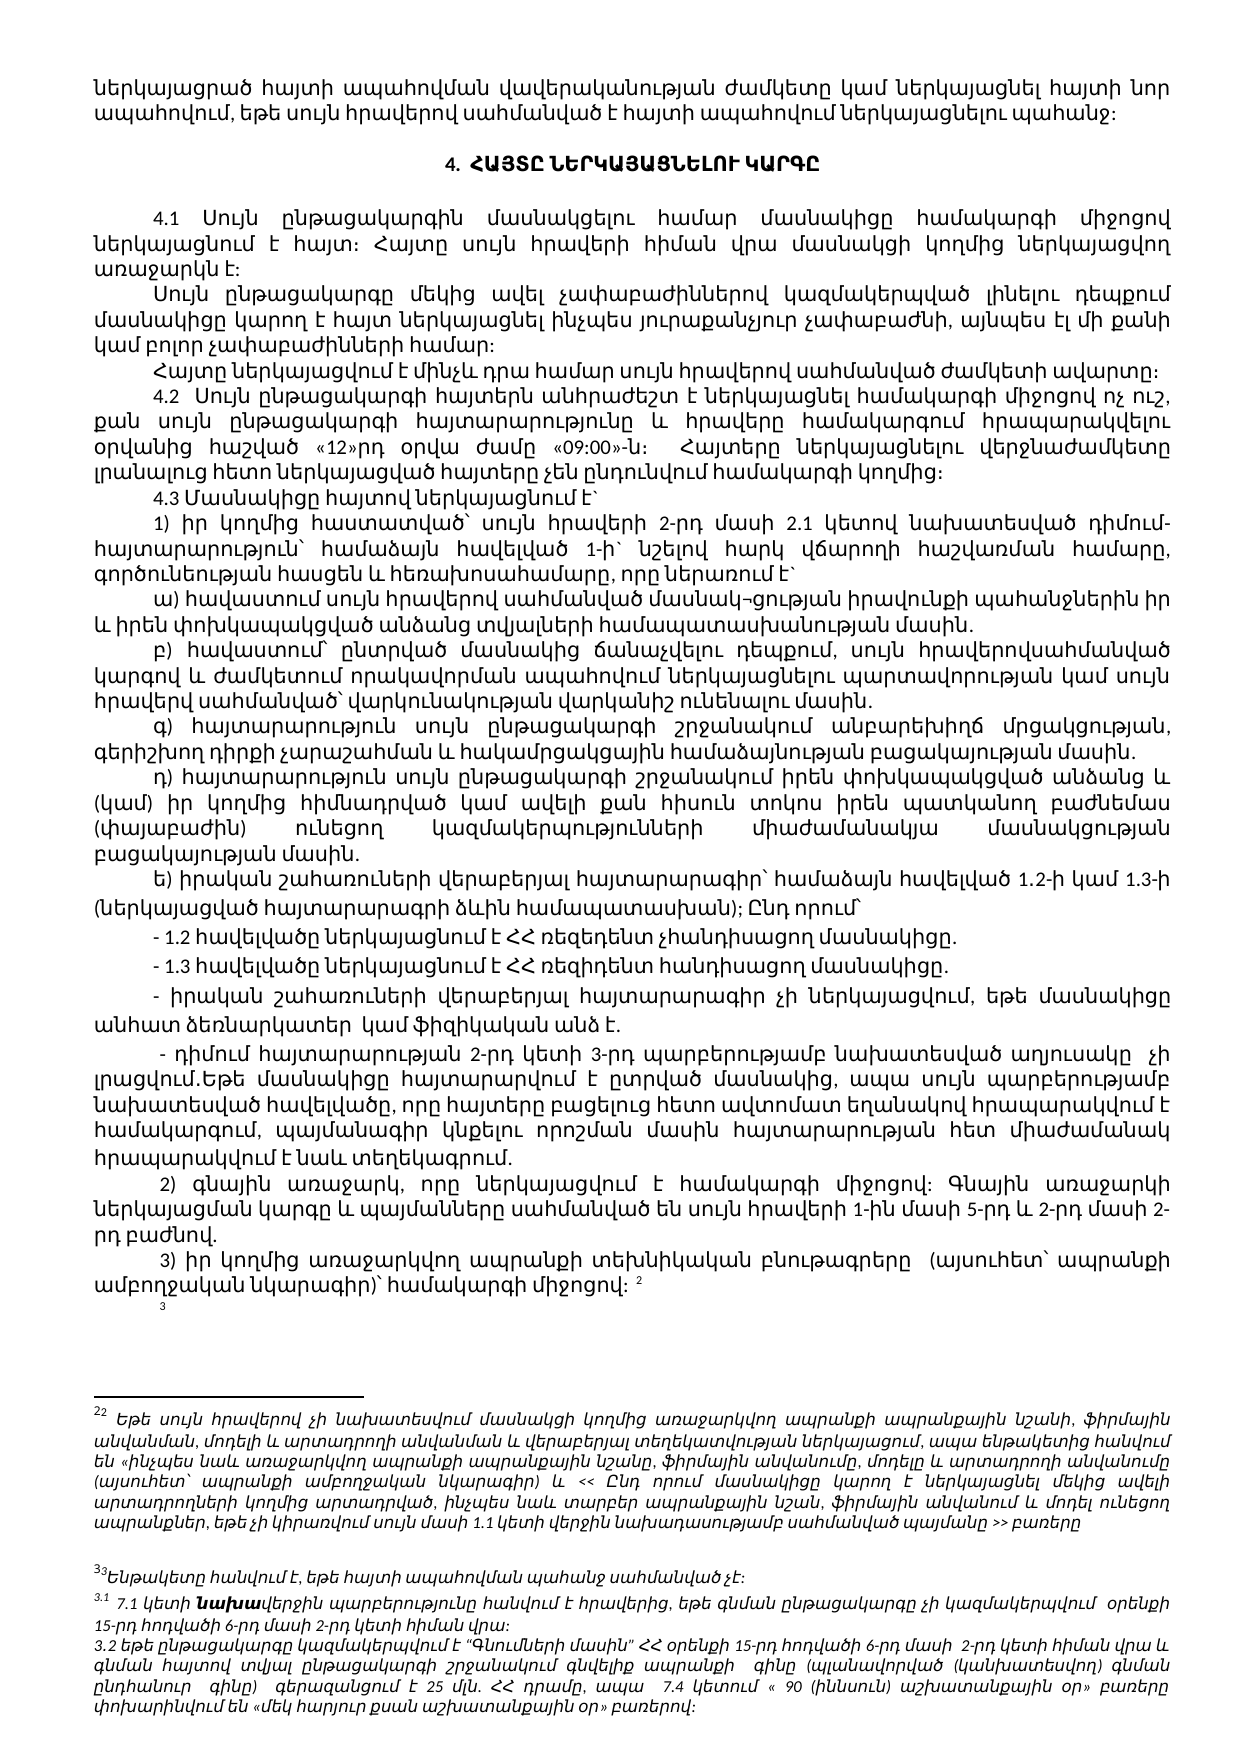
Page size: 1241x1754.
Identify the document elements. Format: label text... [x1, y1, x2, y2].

text Սույն ընթացակարգը մեկից ավել չափաբաժիններով կազմակերպված լինելու դեպքում մասնակիցը կարող է հայտ ներկայացնել ինչպես յուրաքանչյուր չափաբաժնի, այնպես էլ մի քանի կամ բոլոր չափաբաժինների համար: [94, 282, 1171, 358]
text 4. ՀԱՅՏԸ ՆԵՐԿԱՅԱՑՆԵԼՈՒ ԿԱՐԳԸ [94, 151, 1171, 177]
text բ) հավաստում՝ ընտրված մասնակից ճանաչվելու դեպքում, սույն հրավերովսահմանված կարգով և ժամկետում որակավորման ապահովում ներկայացնելու պարտավորության կամ սույն հրավերվ սահմանված՝ վարկունակության վարկանիշ ունենալու մասին. [94, 637, 1171, 714]
text 3 [94, 1298, 1171, 1323]
text - 1.3 հավելվածը ներկայացնում է ՀՀ ռեզիդենտ հանդիսացող մասնակիցը. [94, 954, 1171, 979]
text 4.1 Սույն ընթացակարգին մասնակցելու համար մասնակիցը համակարգի միջոցով ներկայացնում է հայտ։ Հայտը սույն հրավերի հիման վրա մասնակցի կողմից ներկայացվող առաջարկն է: [94, 205, 1171, 282]
text 2) գնային առաջարկ, որը ներկայացվում է համակարգի միջոցով: Գնային առաջարկի ներկայացման կարգը և պայմանները սահմանված են սույն հրավերի 1-ին մասի 5-րդ և 2-րդ մասի 2-րդ բաժնով. [94, 1171, 1171, 1247]
text 1) իր կողմից հաստատված՝ սույն հրավերի 2-րդ մասի 2.1 կետով նախատեսված դիմում-հայտարարություն՝ համաձայն հավելված 1-ի` նշելով հարկ վճարողի հաշվառման համարը, գործունեության հասցեն և հեռախոսահամարը, որը ներառում է` [94, 510, 1171, 587]
text ա) հավաստում սույն հրավերով սահմանված մասնակ¬ցության իրավունքի պահանջներին իր և իրեն փոխկապակցված անձանց տվյալների համապատասխանության մասին. [94, 587, 1171, 637]
text Հայտը ներկայացվում է մինչև դրա համար սույն հրավերով սահմանված ժամկետի ավարտը։ [94, 358, 1171, 383]
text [94, 75, 1171, 126]
text 4.3 Մասնակիցը հայտով ներկայացնում է` [94, 485, 1171, 510]
text դ) հայտարարություն սույն ընթացակարգի շրջանակում իրեն փոխկապակցված անձանց և (կամ) իր կողմից հիմնադրված կամ ավելի քան հիսուն տոկոս իրեն պատկանող բաժնեմաս (փայաբաժին) ունեցող կազմակերպությունների միաժամանակյա մասնակցության բացակայության մասին. [94, 764, 1171, 866]
text 3) իր կողմից առաջարկվող ապրանքի տեխնիկական բնութագրերը (այսուհետ՝ ապրանքի ամբողջական նկարագիր)՝ համակարգի միջոցով: 2 [94, 1247, 1171, 1298]
text - դիմում հայտարարության 2-րդ կետի 3-րդ պարբերությամբ նախատեսված աղյուսակը չի լրացվում․Եթե մասնակիցը հայտարարվում է ըտրված մասնակից, ապա սույն պարբերությամբ նախատեսված հավելվածը, որը հայտերը բացելուց հետո ավտոմատ եղանակով հրապարակվում է համակարգում, պայմանագիր կնքելու որոշման մասին հայտարարության հետ միաժամանակ հրապարակվում է նաև տեղեկագրում. [94, 1041, 1171, 1171]
text 4.2 Սույն ընթացակարգի հայտերն անհրաժեշտ է ներկայացնել համակարգի միջոցով ոչ ուշ, քան սույն ընթացակարգի հայտարարությունը և հրավերը համակարգում հրապարակվելու օրվանից հաշված «12»րդ օրվա ժամը «09:00»-ն։ Հայտերը ներկայացնելու վերջնաժամկետը լրանալուց հետո ներկայացված հայտերը չեն ընդունվում համակարգի կողմից։ [94, 383, 1171, 485]
text ե) իրական շահառուների վերաբերյալ հայտարարագիր՝ համաձայն հավելված 1․2-ի կամ 1.3-ի (ներկայացված հայտարարագրի ձևին համապատասխան); Ընդ որում՝ [94, 866, 1171, 921]
text - իրական շահառուների վերաբերյալ հայտարարագիր չի ներկայացվում, եթե մասնակիցը անհատ ձեռնարկատեր կամ ֆիզիկական անձ է. [94, 983, 1171, 1037]
text - 1.2 հավելվածը ներկայացնում է ՀՀ ռեզեդենտ չհանդիսացող մասնակիցը. [94, 924, 1171, 950]
text գ) հայտարարություն սույն ընթացակարգի շրջանակում անբարեխիղճ մրցակցության, գերիշխող դիրքի չարաշահման և հակամրցակցային համաձայնության բացակայության մասին. [94, 714, 1171, 764]
